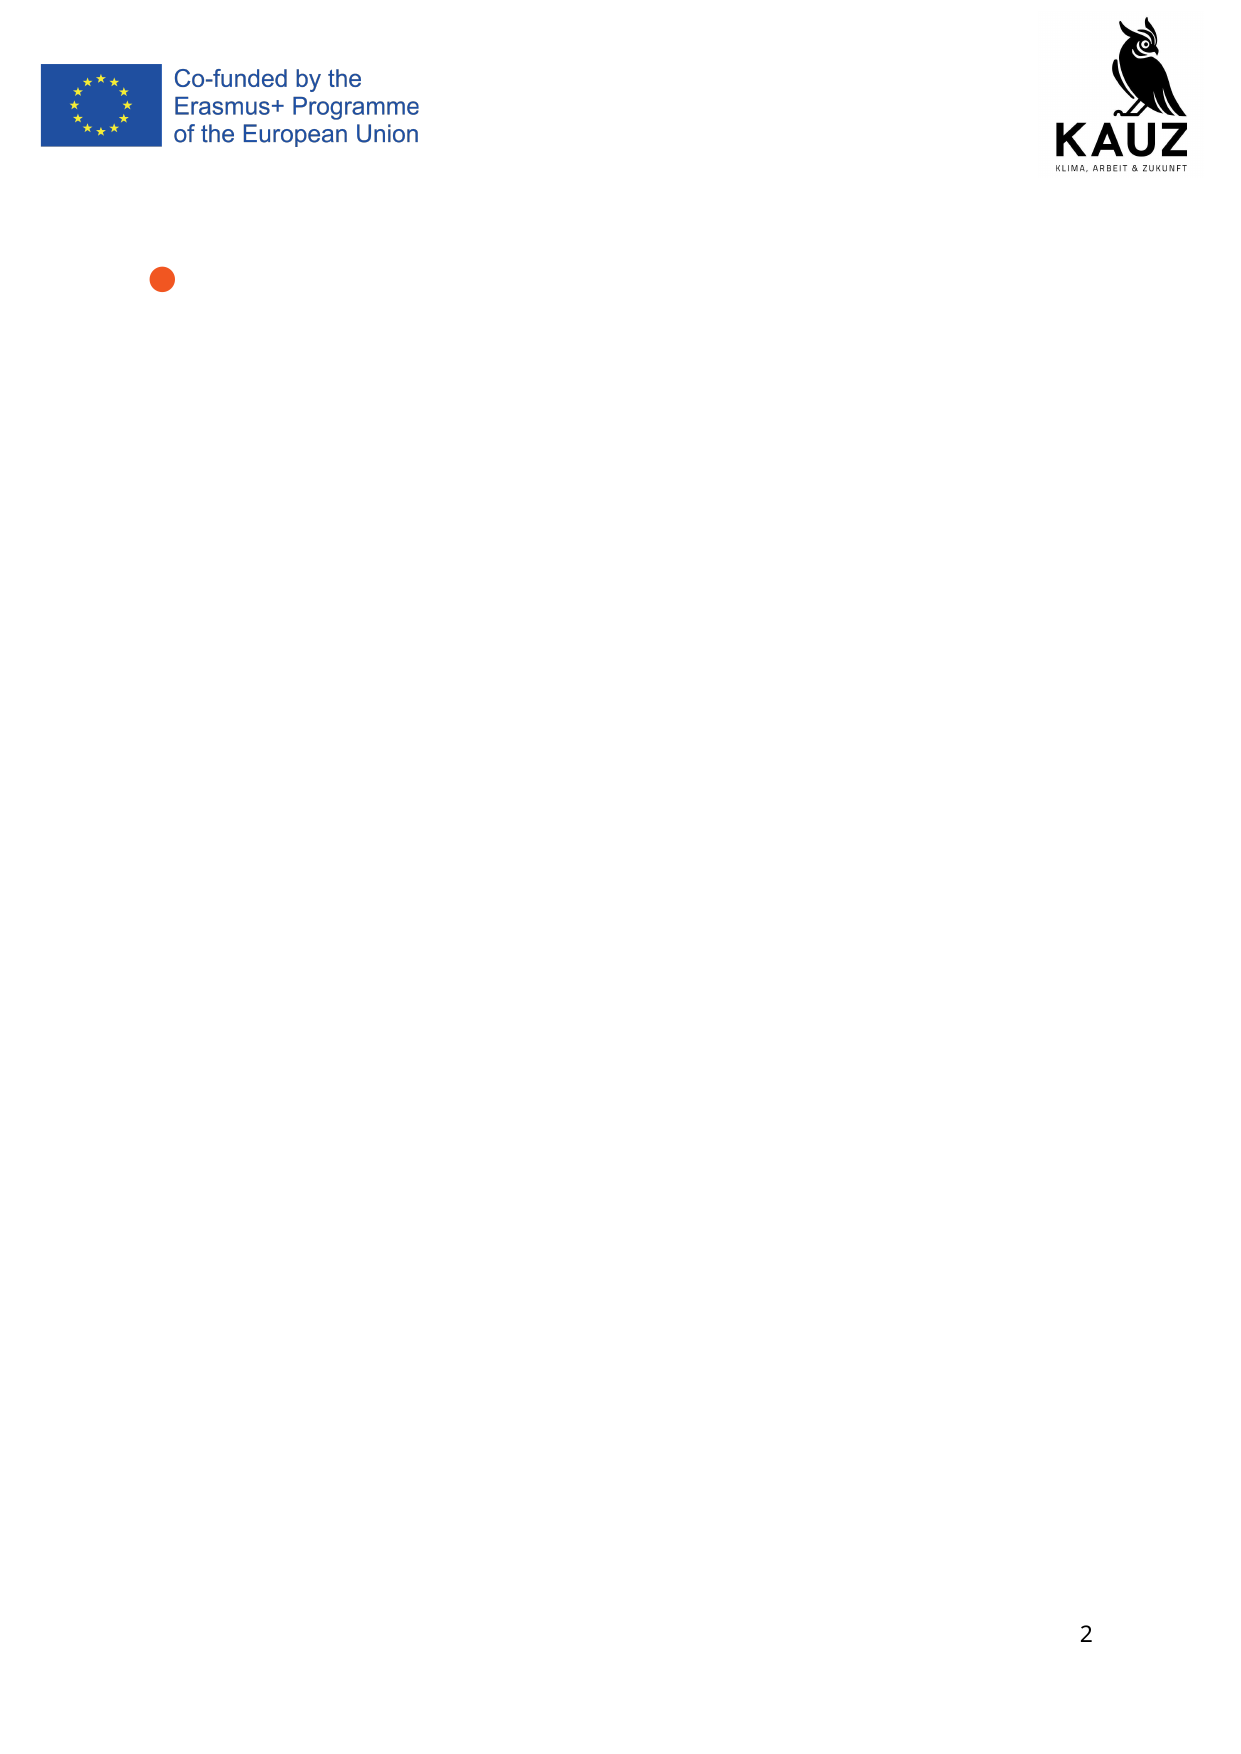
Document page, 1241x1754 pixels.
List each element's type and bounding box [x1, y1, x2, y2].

picture [1038, 11, 1205, 178]
picture [40, 64, 419, 147]
